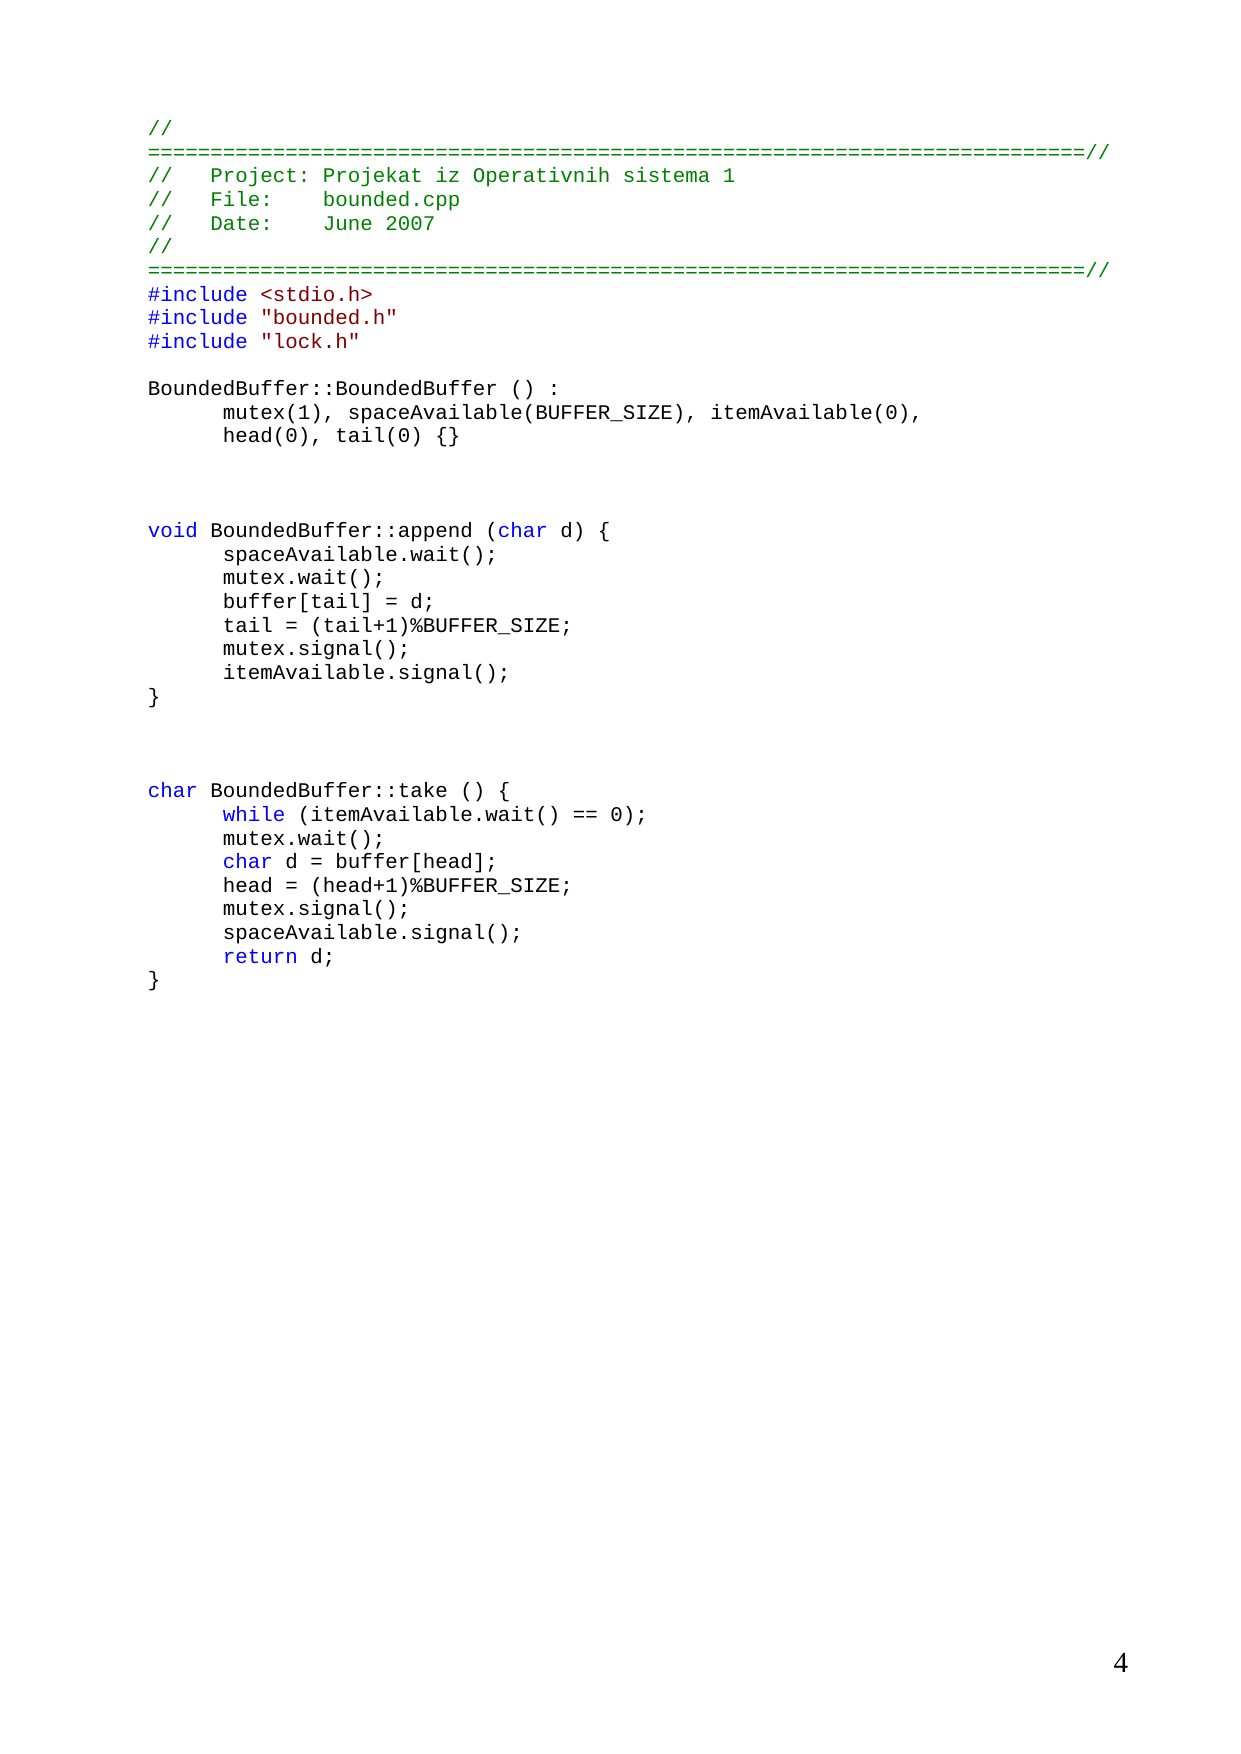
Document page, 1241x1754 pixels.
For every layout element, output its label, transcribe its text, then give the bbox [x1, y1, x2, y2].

text BoundedBuffer::BoundedBuffer () : [148, 378, 1128, 402]
text #include <stdio.h> [148, 284, 1128, 307]
text buffer[tail] = d; [148, 591, 1128, 615]
text // File: bounded.cpp [148, 189, 1128, 213]
text mutex.wait(); [148, 827, 1128, 851]
text // Project: Projekat iz Operativnih sistema 1 [148, 165, 1128, 189]
text void BoundedBuffer::append (char d) { [148, 520, 1128, 544]
text #include "bounded.h" [148, 307, 1128, 331]
subtitle } [148, 969, 1128, 993]
text spaceAvailable.wait(); [148, 544, 1128, 567]
text } [148, 686, 1128, 709]
text mutex.wait(); [148, 567, 1128, 591]
text spaceAvailable.signal(); [148, 922, 1128, 946]
text tail = (tail+1)%BUFFER_SIZE; [148, 615, 1128, 638]
text #include "lock.h" [148, 331, 1128, 354]
text char BoundedBuffer::take () { [148, 780, 1128, 804]
text while (itemAvailable.wait() == 0); [148, 804, 1128, 827]
text head = (head+1)%BUFFER_SIZE; [148, 875, 1128, 898]
text mutex.signal(); [148, 898, 1128, 922]
text itemAvailable.signal(); [148, 662, 1128, 686]
text return d; [148, 946, 1128, 969]
text mutex.signal(); [148, 638, 1128, 662]
text //===========================================================================// [148, 118, 1128, 165]
text //===========================================================================// [148, 236, 1128, 284]
text head(0), tail(0) {} [148, 426, 1128, 449]
text char d = buffer[head]; [148, 851, 1128, 875]
text // Date: June 2007 [148, 213, 1128, 236]
text mutex(1), spaceAvailable(BUFFER_SIZE), itemAvailable(0), [148, 402, 1128, 426]
